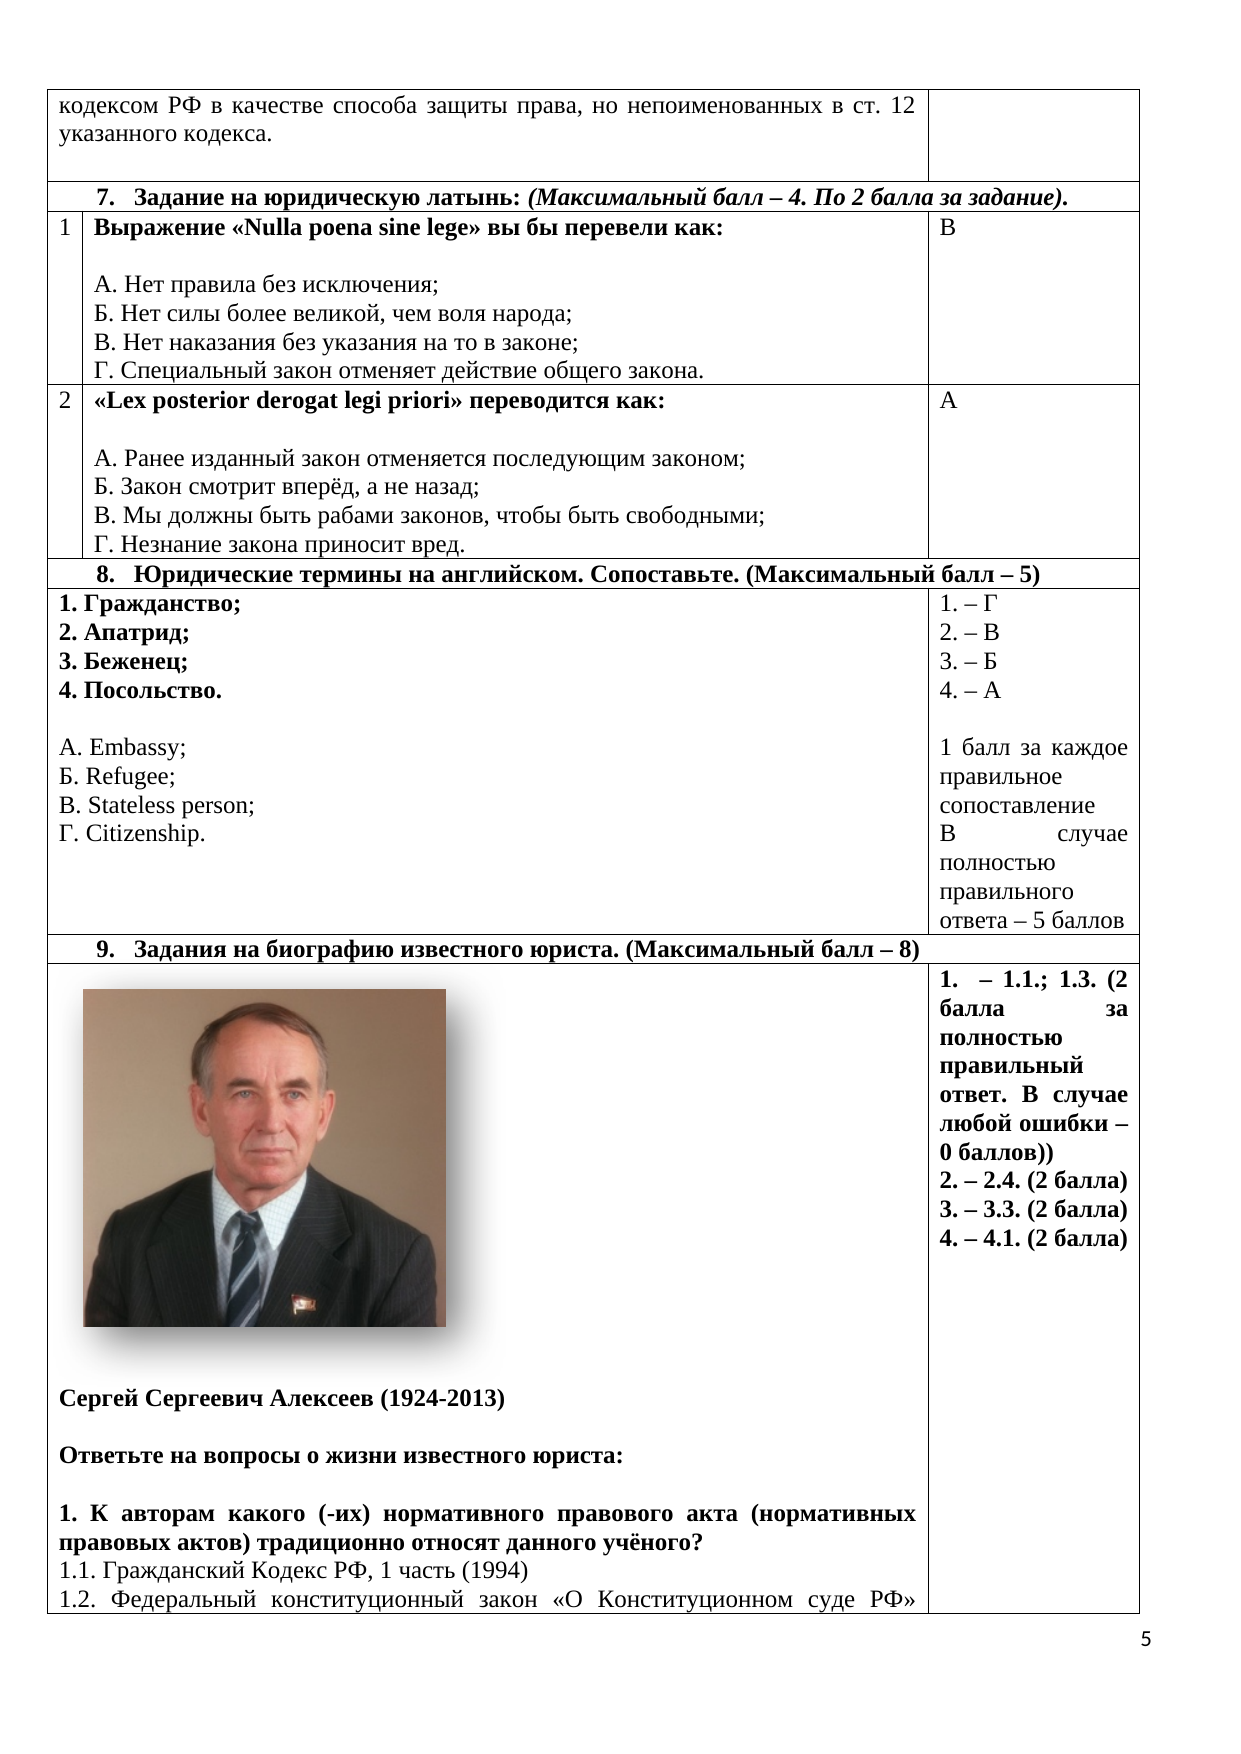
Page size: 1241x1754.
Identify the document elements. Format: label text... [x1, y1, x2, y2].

picture [83, 989, 446, 1327]
table_cell 2 [48, 385, 82, 558]
table_cell Выражение «Nulla poena sine lege» вы бы перевели как: А. Нет правила без исключения; Б. Нет силы более великой, чем воля народа; В. Нет наказания без указания на то в законе; Г. Специальный закон отменяет действие общего закона. [83, 212, 928, 384]
table_cell Задания на биографию известного юриста. (Максимальный балл – 8) [48, 935, 1139, 963]
table_cell Юридические термины на английском. Сопоставьте. (Максимальный балл – 5) [48, 559, 1139, 587]
table_cell А [929, 385, 1139, 558]
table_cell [929, 90, 1139, 181]
table_cell 1 [48, 212, 82, 384]
table_cell 1. – Г 2. – В 3. – Б 4. – А 1 балл за каждое правильное сопоставление В случае полностью правильного ответа – 5 баллов [929, 589, 1139, 933]
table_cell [929, 964, 1139, 1613]
table_cell 1. Гражданство; 2. Апатрид; 3. Беженец; 4. Посольство. А. Embassy; Б. Refugee; В. Stateless person; Г. Citizenship. [48, 589, 928, 933]
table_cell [48, 90, 928, 181]
table_cell В [929, 212, 1139, 384]
table_cell Задание на юридическую латынь: (Максимальный балл – 4. По 2 балла за задание). [48, 182, 1139, 211]
table_cell «Lex posterior derogat legi priori» переводится как: А. Ранее изданный закон отменяется последующим законом; Б. Закон смотрит вперёд, а не назад; В. Мы должны быть рабами законов, чтобы быть свободными; Г. Незнание закона приносит вред. [83, 385, 928, 558]
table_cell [48, 964, 928, 1613]
